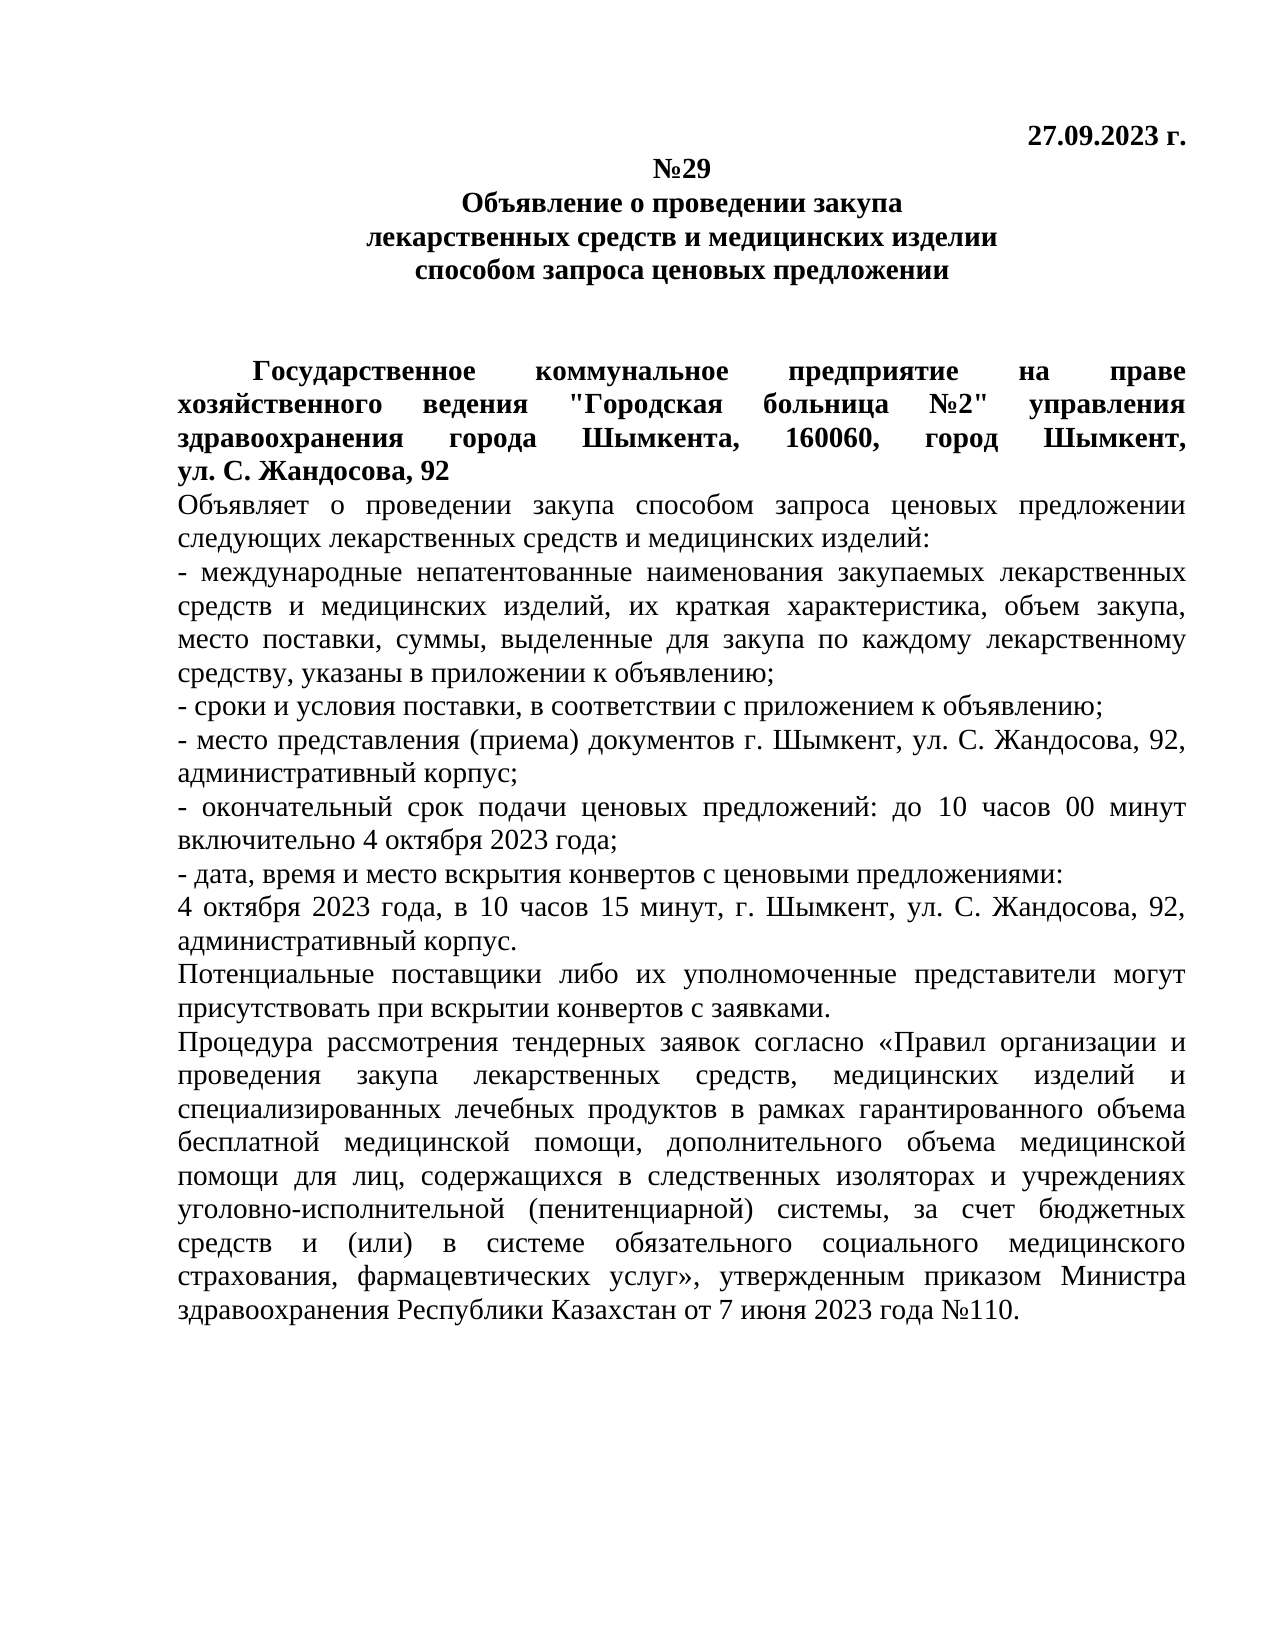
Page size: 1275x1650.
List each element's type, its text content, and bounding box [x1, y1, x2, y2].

text Государственное коммунальное предприятие на праве хозяйственного ведения "Городская больница №2" управления здравоохранения города Шымкента, 160060, город Шымкент, ул. С. Жандосова, 92 [177, 353, 1186, 487]
text Потенциальные поставщики либо их уполномоченные представители могут присутствовать при вскрытии конвертов с заявками. [177, 957, 1186, 1024]
text 27.09.2023 г. [177, 118, 1186, 152]
text лекарственных средств и медицинских изделии [177, 219, 1186, 252]
text - окончательный срок подачи ценовых предложений: до 10 часов 00 минут включительно 4 октября 2023 года; [177, 789, 1186, 856]
text - дата, время и место вскрытия конвертов с ценовыми предложениями: [177, 856, 1186, 889]
text 4 октября 2023 года, в 10 часов 15 минут, г. Шымкент, ул. С. Жандосова, 92, административный корпус. [177, 889, 1186, 957]
text - международные непатентованные наименования закупаемых лекарственных средств и медицинских изделий, их краткая характеристика, объем закупа, место поставки, суммы, выделенные для закупа по каждому лекарственному средству, указаны в приложении к объявлению; [177, 554, 1186, 688]
text - место представления (приема) документов г. Шымкент, ул. С. Жандосова, 92, административный корпус; [177, 722, 1186, 789]
text способом запроса ценовых предложении [177, 252, 1186, 286]
text Объявление о проведении закупа [177, 185, 1186, 219]
text - сроки и условия поставки, в соответствии с приложением к объявлению; [177, 688, 1186, 722]
text Процедура рассмотрения тендерных заявок согласно «Правил организации и проведения закупа лекарственных средств, медицинских изделий и специализированных лечебных продуктов в рамках гарантированного объема бесплатной медицинской помощи, дополнительного объема медицинской помощи для лиц, содержащихся в следственных изоляторах и учреждениях уголовно-исполнительной (пенитенциарной) системы, за счет бюджетных средств и (или) в системе обязательного социального медицинского страхования, фармацевтических услуг», утвержденным приказом Министра здравоохранения Республики Казахстан от 7 июня 2023 года №110. [177, 1024, 1186, 1326]
text Объявляет о проведении закупа способом запроса ценовых предложении следующих лекарственных средств и медицинских изделий: [177, 487, 1186, 554]
text №29 [177, 152, 1186, 185]
